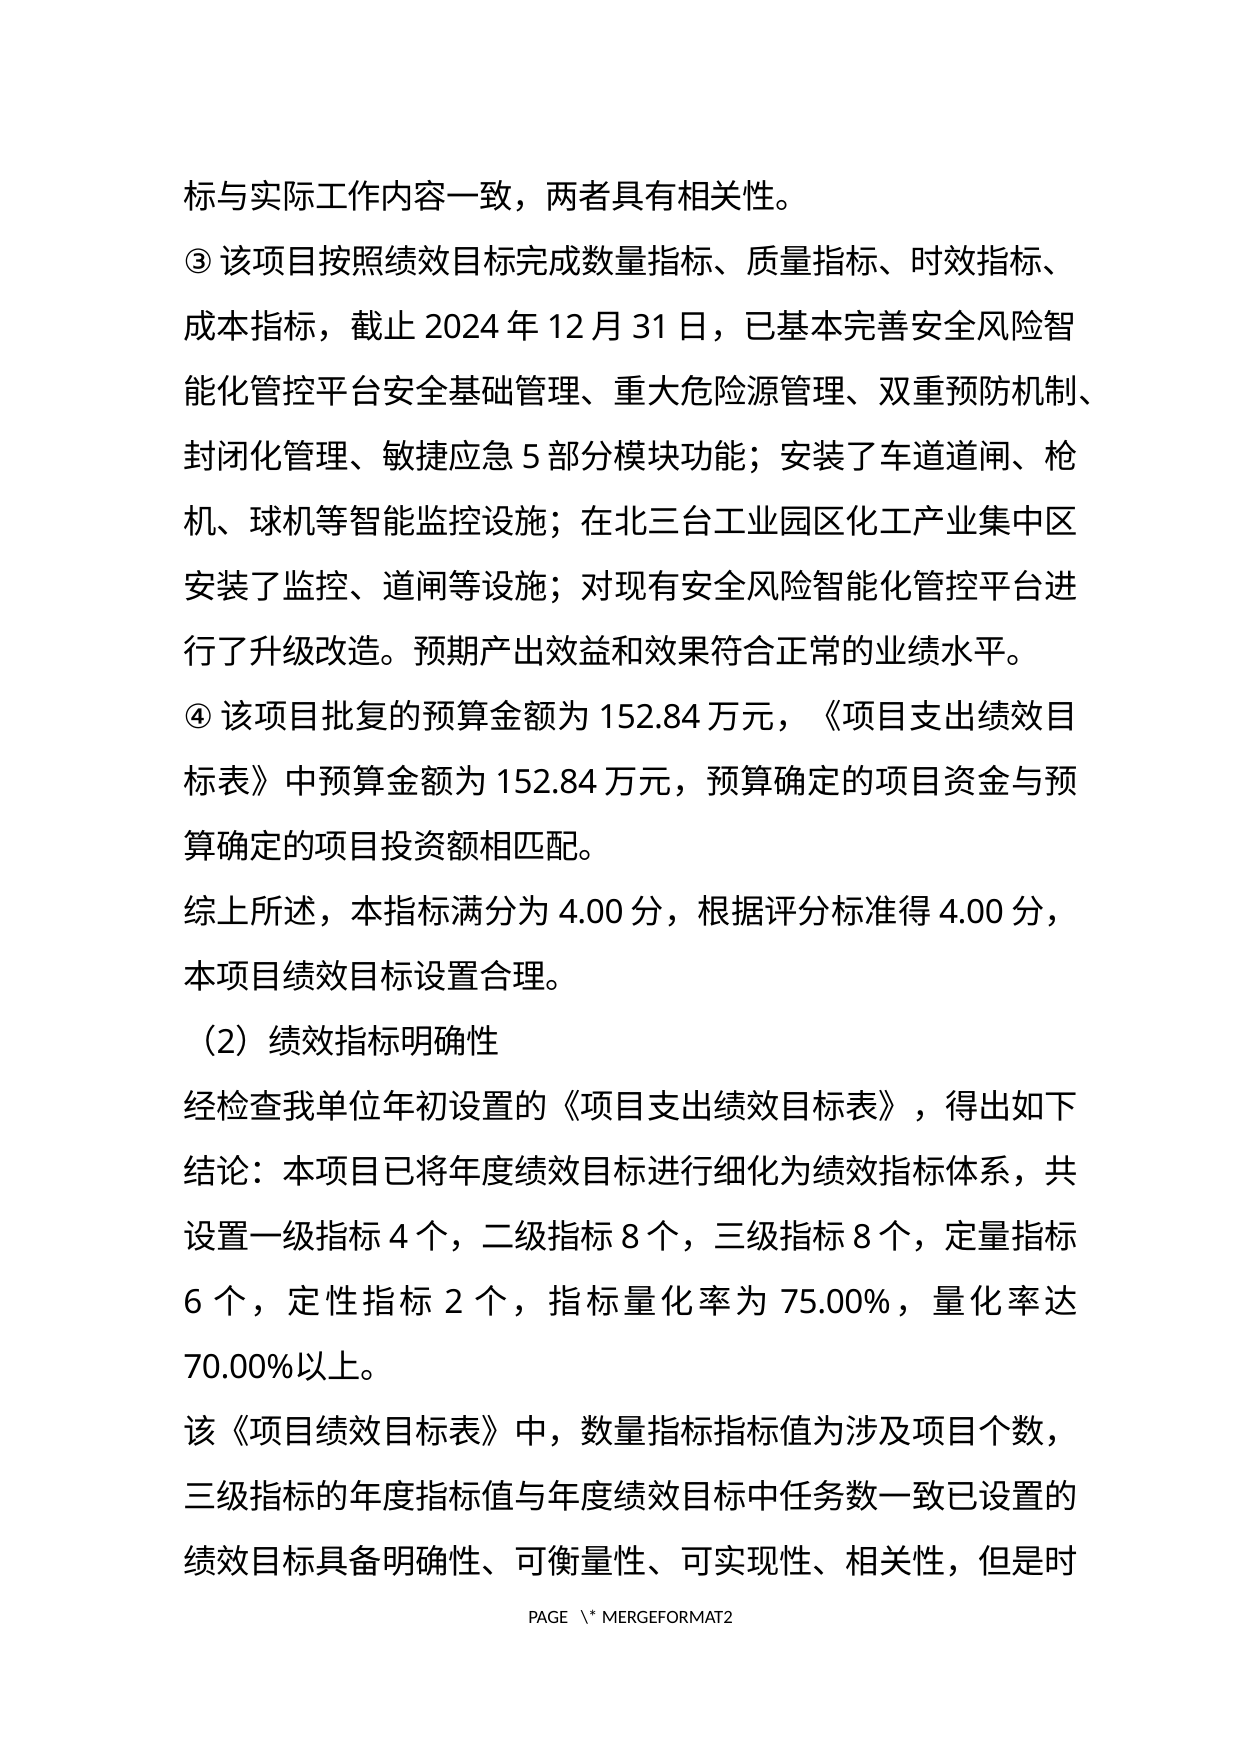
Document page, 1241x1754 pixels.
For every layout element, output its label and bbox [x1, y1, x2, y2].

text [183, 162, 1078, 1592]
